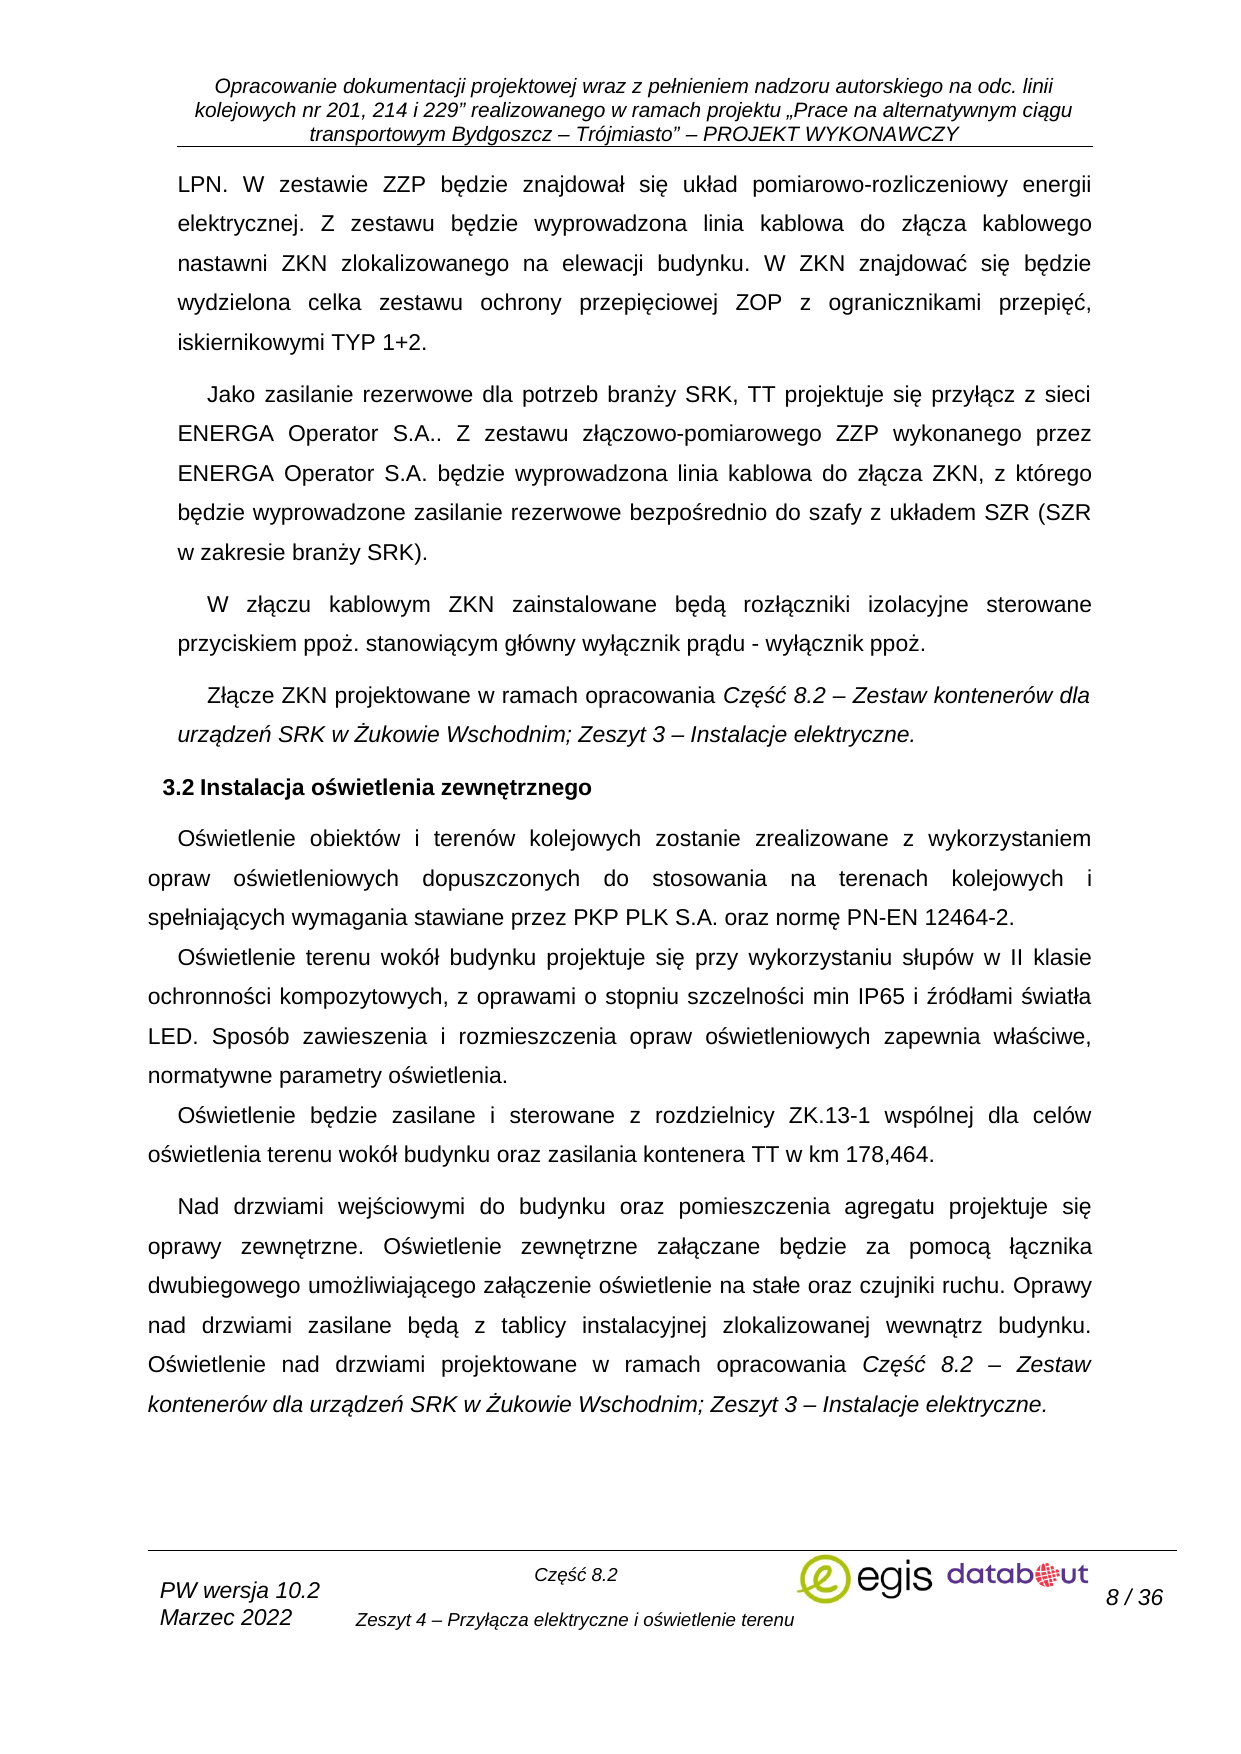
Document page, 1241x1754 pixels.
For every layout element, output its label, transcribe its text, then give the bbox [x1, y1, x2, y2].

text W złączu kablowym ZKN zainstalowane będą rozłączniki izolacyjne sterowane przyciskiem ppoż. stanowiącym główny wyłącznik prądu - wyłącznik ppoż. [177, 591, 1092, 656]
text Oświetlenie obiektów i terenów kolejowych zostanie zrealizowane z wykorzystaniem opraw oświetleniowych dopuszczonych do stosowania na terenach kolejowych i spełniających wymagania stawiane przez PKP PLK S.A. oraz normę PN-EN 12464-2. [148, 825, 1092, 931]
picture [787, 1551, 1102, 1610]
text Oświetlenie będzie zasilane i sterowane z rozdzielnicy ZK.13-1 wspólnej dla celów oświetlenia terenu wokół budynku oraz zasilania kontenera TT w km 178,464. [148, 1102, 1092, 1168]
text Oświetlenie terenu wokół budynku projektuje się przy wykorzystaniu słupów w II klasie ochronności kompozytowych, z oprawami o stopniu szczelności min IP65 i źródłami światła LED. Sposób zawieszenia i rozmieszczenia opraw oświetleniowych zapewnia właściwe, normatywne parametry oświetlenia. [148, 944, 1092, 1089]
text Jako zasilanie rezerwowe dla potrzeb branży SRK, TT projektuje się przyłącz z sieci ENERGA Operator S.A.. Z zestawu złączowo-pomiarowego ZZP wykonanego przez ENERGA Operator S.A. będzie wyprowadzona linia kablowa do złącza ZKN, z którego będzie wyprowadzone zasilanie rezerwowe bezpośrednio do szafy z układem SZR (SZR w zakresie branży SRK). [177, 381, 1092, 565]
text Złącze ZKN projektowane w ramach opracowania Część 8.2 – Zestaw kontenerów dla urządzeń SRK w Żukowie Wschodnim; Zeszyt 3 – Instalacje elektryczne. [177, 682, 1092, 748]
subtitle Instalacja oświetlenia zewnętrznego [162, 773, 1092, 800]
text Nad drzwiami wejściowymi do budynku oraz pomieszczenia agregatu projektuje się oprawy zewnętrzne. Oświetlenie zewnętrzne załączane będzie za pomocą łącznika dwubiegowego umożliwiającego załączenie oświetlenie na stałe oraz czujniki ruchu. Oprawy nad drzwiami zasilane będą z tablicy instalacyjnej zlokalizowanej wewnątrz budynku. Oświetlenie nad drzwiami projektowane w ramach opracowania Część 8.2 – Zestaw kontenerów dla urządzeń SRK w Żukowie Wschodnim; Zeszyt 3 – Instalacje elektryczne. [148, 1193, 1092, 1417]
